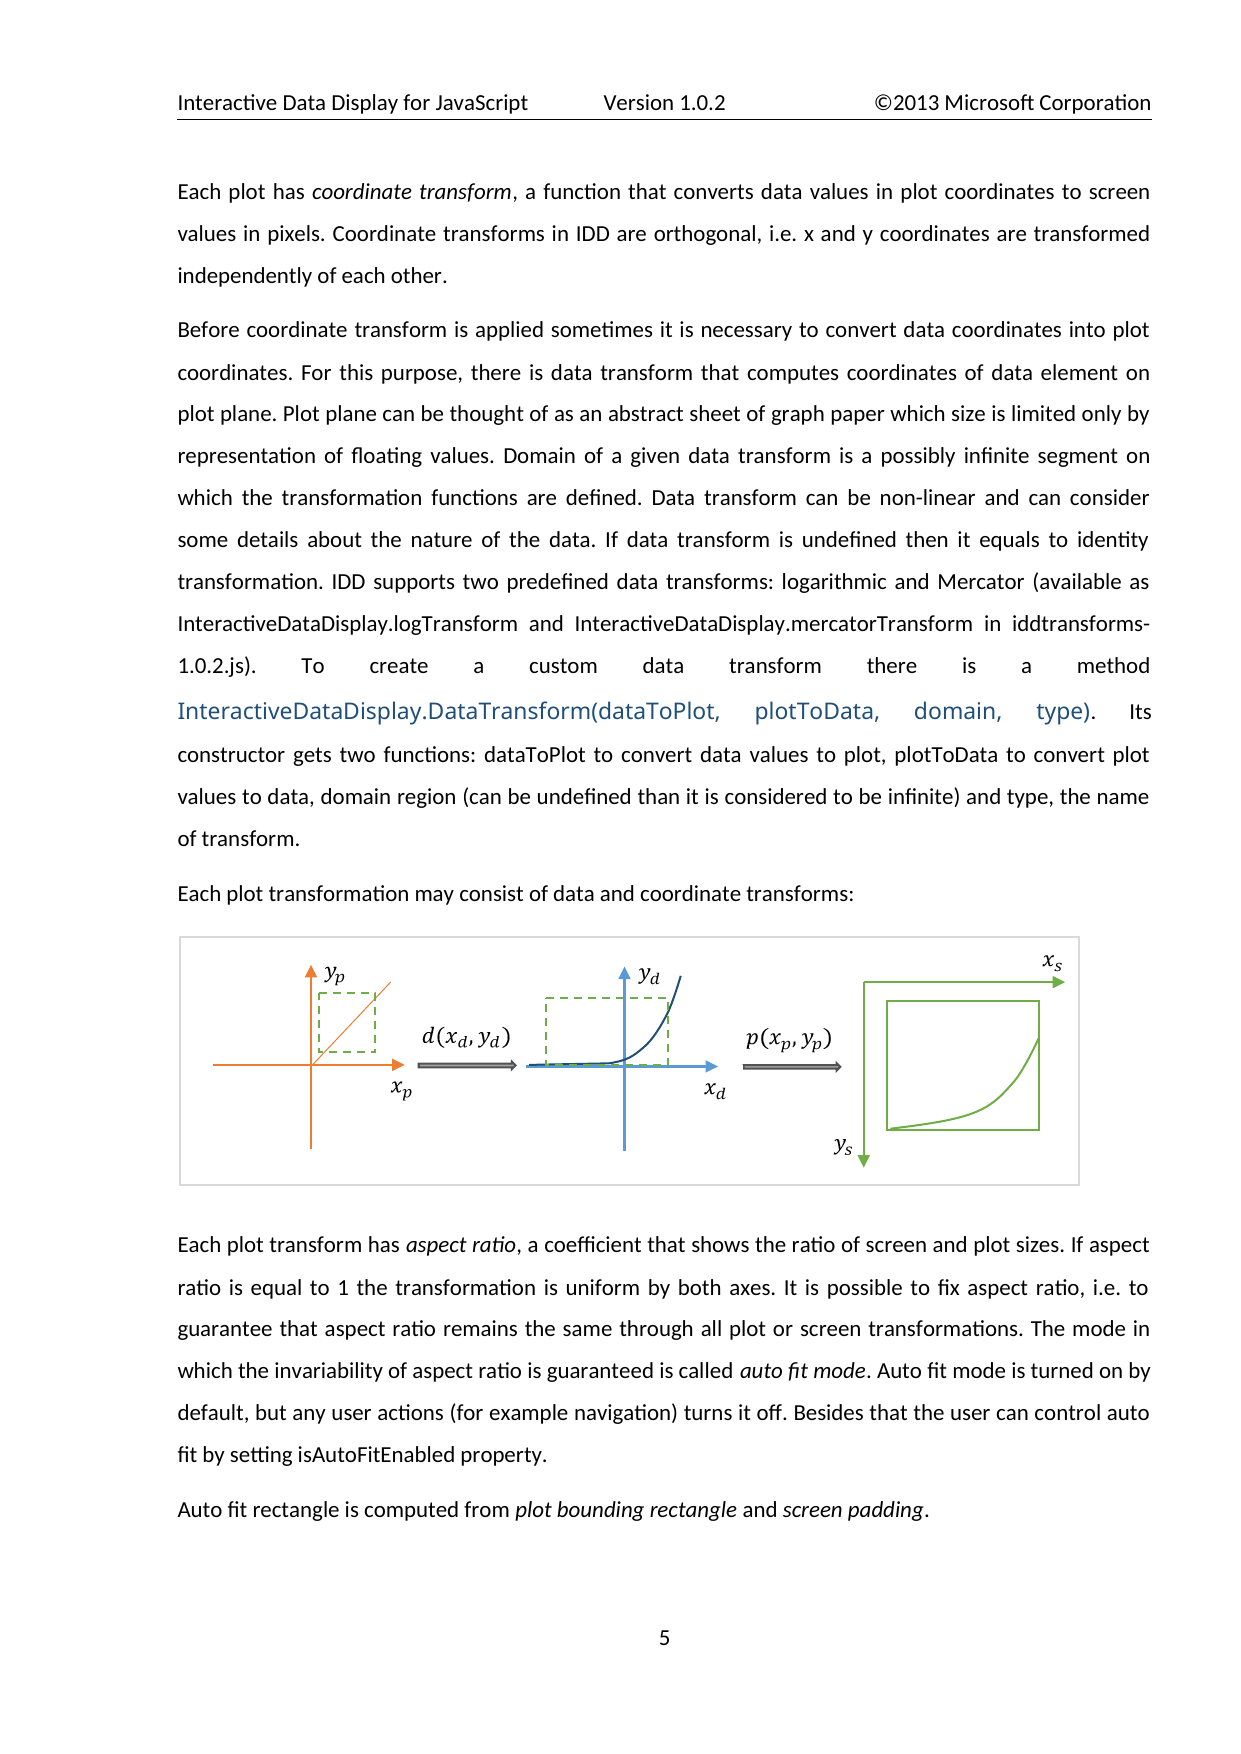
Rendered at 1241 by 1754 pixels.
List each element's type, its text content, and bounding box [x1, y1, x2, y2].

text Auto fit rectangle is computed from plot bounding rectangle and screen padding. [177, 1495, 1152, 1523]
text Before coordinate transform is applied sometimes it is necessary to convert data coordinates into plot coordinates. For this purpose, there is data transform that computes coordinates of data element on plot plane. Plot plane can be thought of as an abstract sheet of graph paper which size is limited only by representation of floating values. Domain of a given data transform is a possibly infinite segment on which the transformation functions are defined. Data transform can be non-linear and can consider some details about the nature of the data. If data transform is undefined then it equals to identity transformation. IDD supports two predefined data transforms: logarithmic and Mercator (available as InteractiveDataDisplay.logTransform and InteractiveDataDisplay.mercatorTransform in iddtransforms-1.0.2.js). To create a custom data transform there is a method InteractiveDataDisplay.DataTransform(dataToPlot, plotToData, domain, type). Its constructor gets two functions: dataToPlot to convert data values to plot, plotToData to convert plot values to data, domain region (can be undefined than it is considered to be infinite) and type, the name of transform. [177, 316, 1152, 852]
text Each plot transformation may consist of data and coordinate transforms: [177, 879, 1152, 907]
text Each plot transform has aspect ratio, a coefficient that shows the ratio of screen and plot sizes. If aspect ratio is equal to 1 the transformation is uniform by both axes. It is possible to fix aspect ratio, i.e. to guarantee that aspect ratio remains the same through all plot or screen transformations. The mode in which the invariability of aspect ratio is guaranteed is called auto fit mode. Auto fit mode is turned on by default, but any user actions (for example navigation) turns it off. Besides that the user can control auto fit by setting isAutoFitEnabled property. [177, 1231, 1152, 1468]
text Each plot has coordinate transform, a function that converts data values in plot coordinates to screen values in pixels. Coordinate transforms in IDD are orthogonal, i.e. x and y coordinates are transformed independently of each other. [177, 177, 1152, 289]
